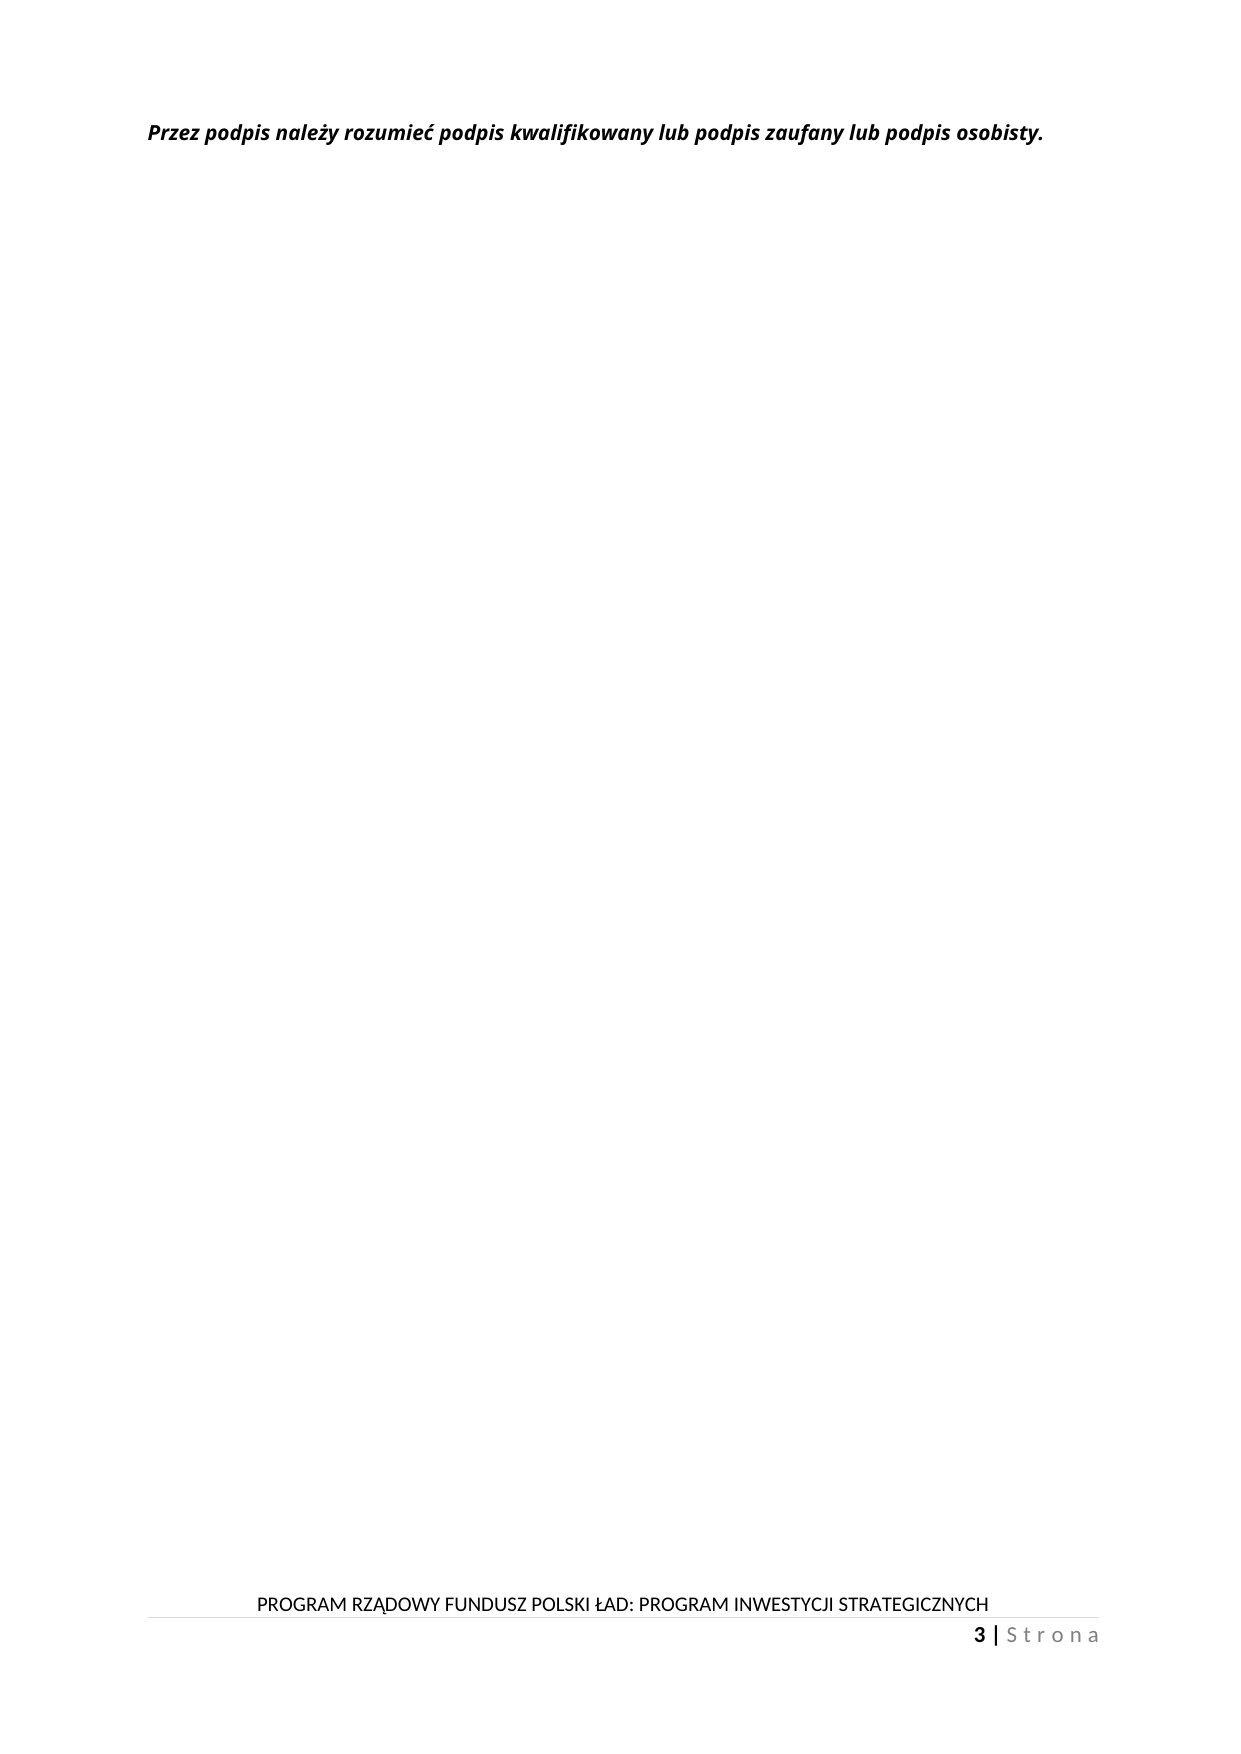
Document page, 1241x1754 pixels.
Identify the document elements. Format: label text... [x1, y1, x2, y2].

text Przez podpis należy rozumieć podpis kwalifikowany lub podpis zaufany lub podpis osobisty. [147, 118, 1099, 147]
